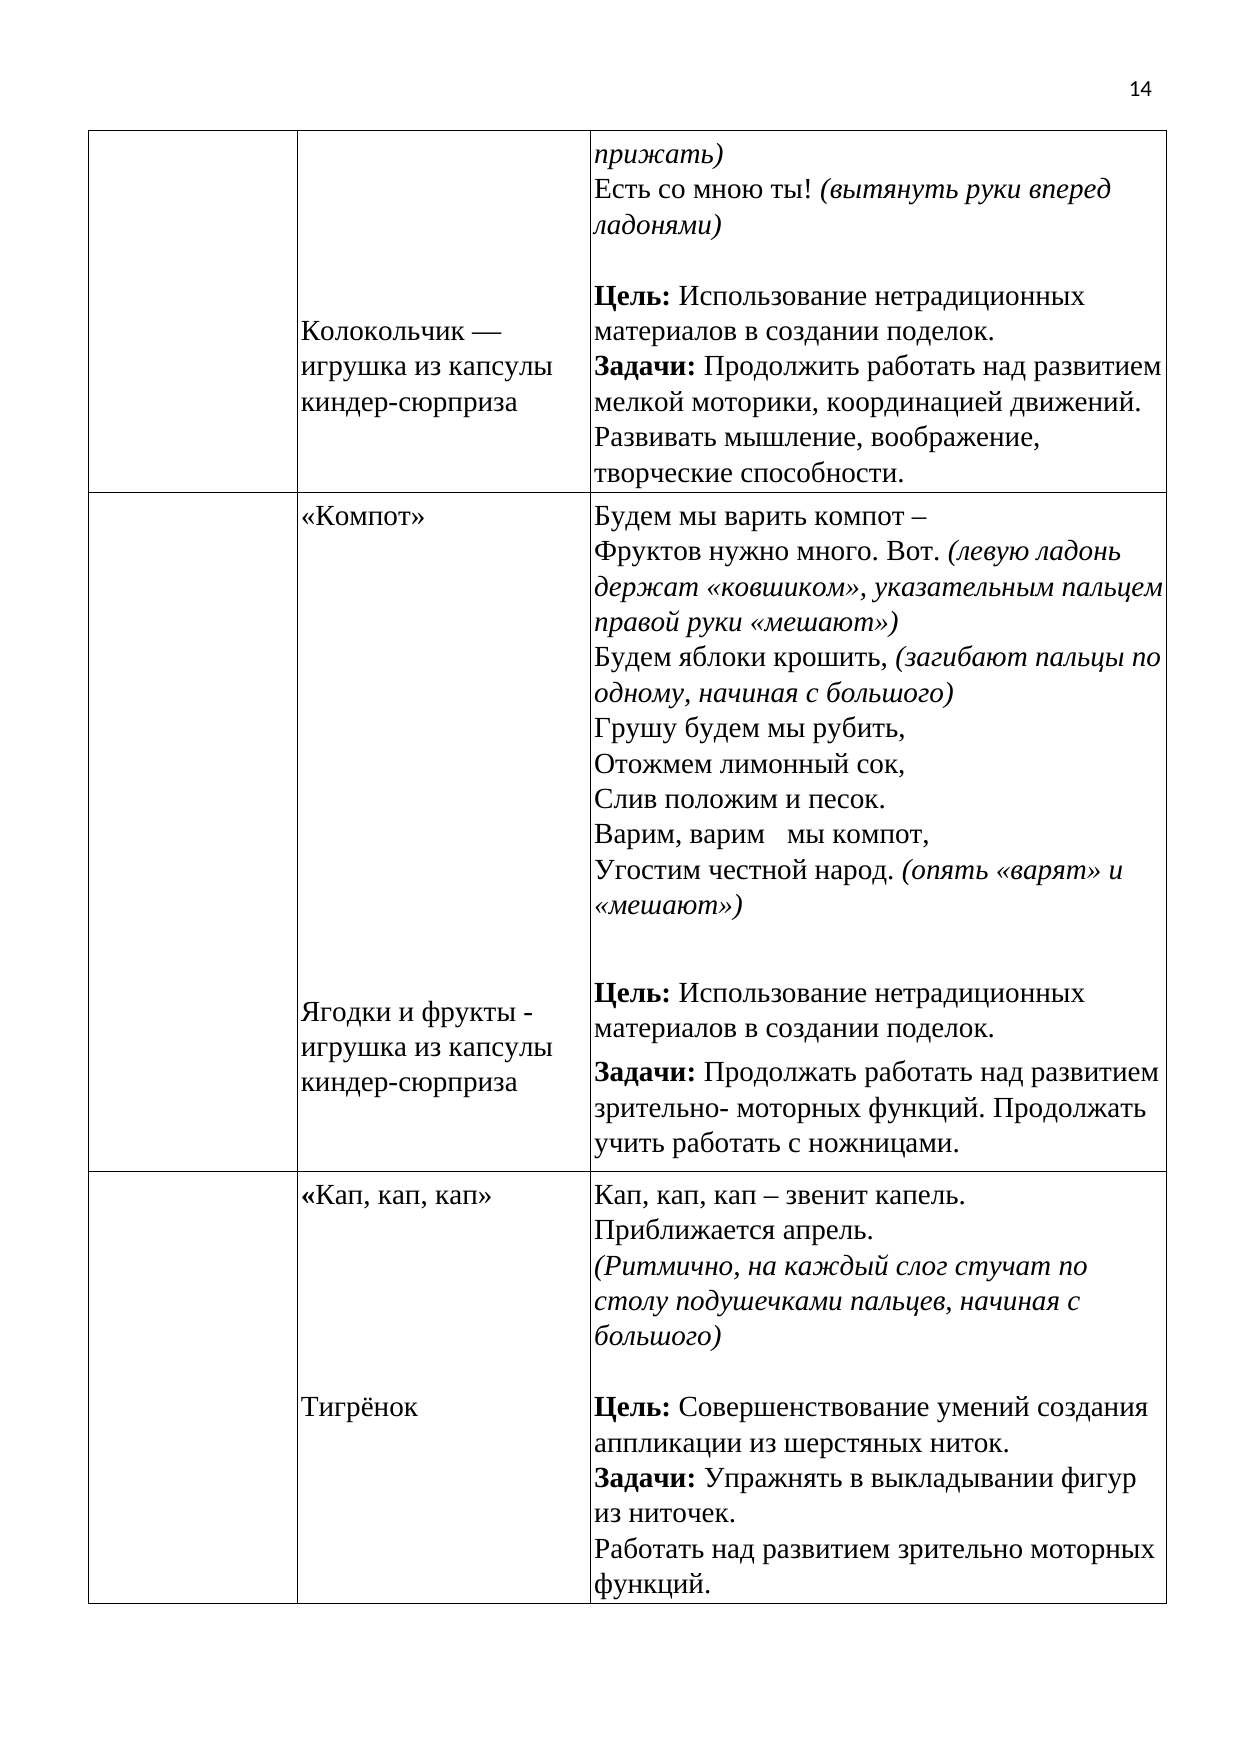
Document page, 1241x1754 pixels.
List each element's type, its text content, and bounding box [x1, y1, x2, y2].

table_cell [591, 131, 1166, 492]
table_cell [298, 1172, 590, 1603]
table_cell [89, 1172, 297, 1603]
table_cell Будем мы варить компот – Фруктов нужно много. Вот. (левую ладонь держат «ковшиком», указательным пальцем правой руки «мешают») Будем яблоки крошить, (загибают пальцы по одному, начиная с большого) Грушу будем мы рубить, Отожмем лимонный сок, Слив положим и песок. Варим, варим мы компот, Угостим честной народ. (опять «варят» и «мешают») Цель: Использование нетрадиционных материалов в создании поделок. Задачи: Продолжать работать над развитием зрительно- моторных функций. Продолжать учить работать с ножницами. [591, 493, 1166, 1171]
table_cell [591, 1172, 1166, 1603]
table_cell «Компот» Ягодки и фрукты - игрушка из капсулы киндер-сюрприза [298, 493, 590, 1171]
table_cell [89, 131, 297, 492]
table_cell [298, 131, 590, 492]
table_cell [89, 493, 297, 1171]
